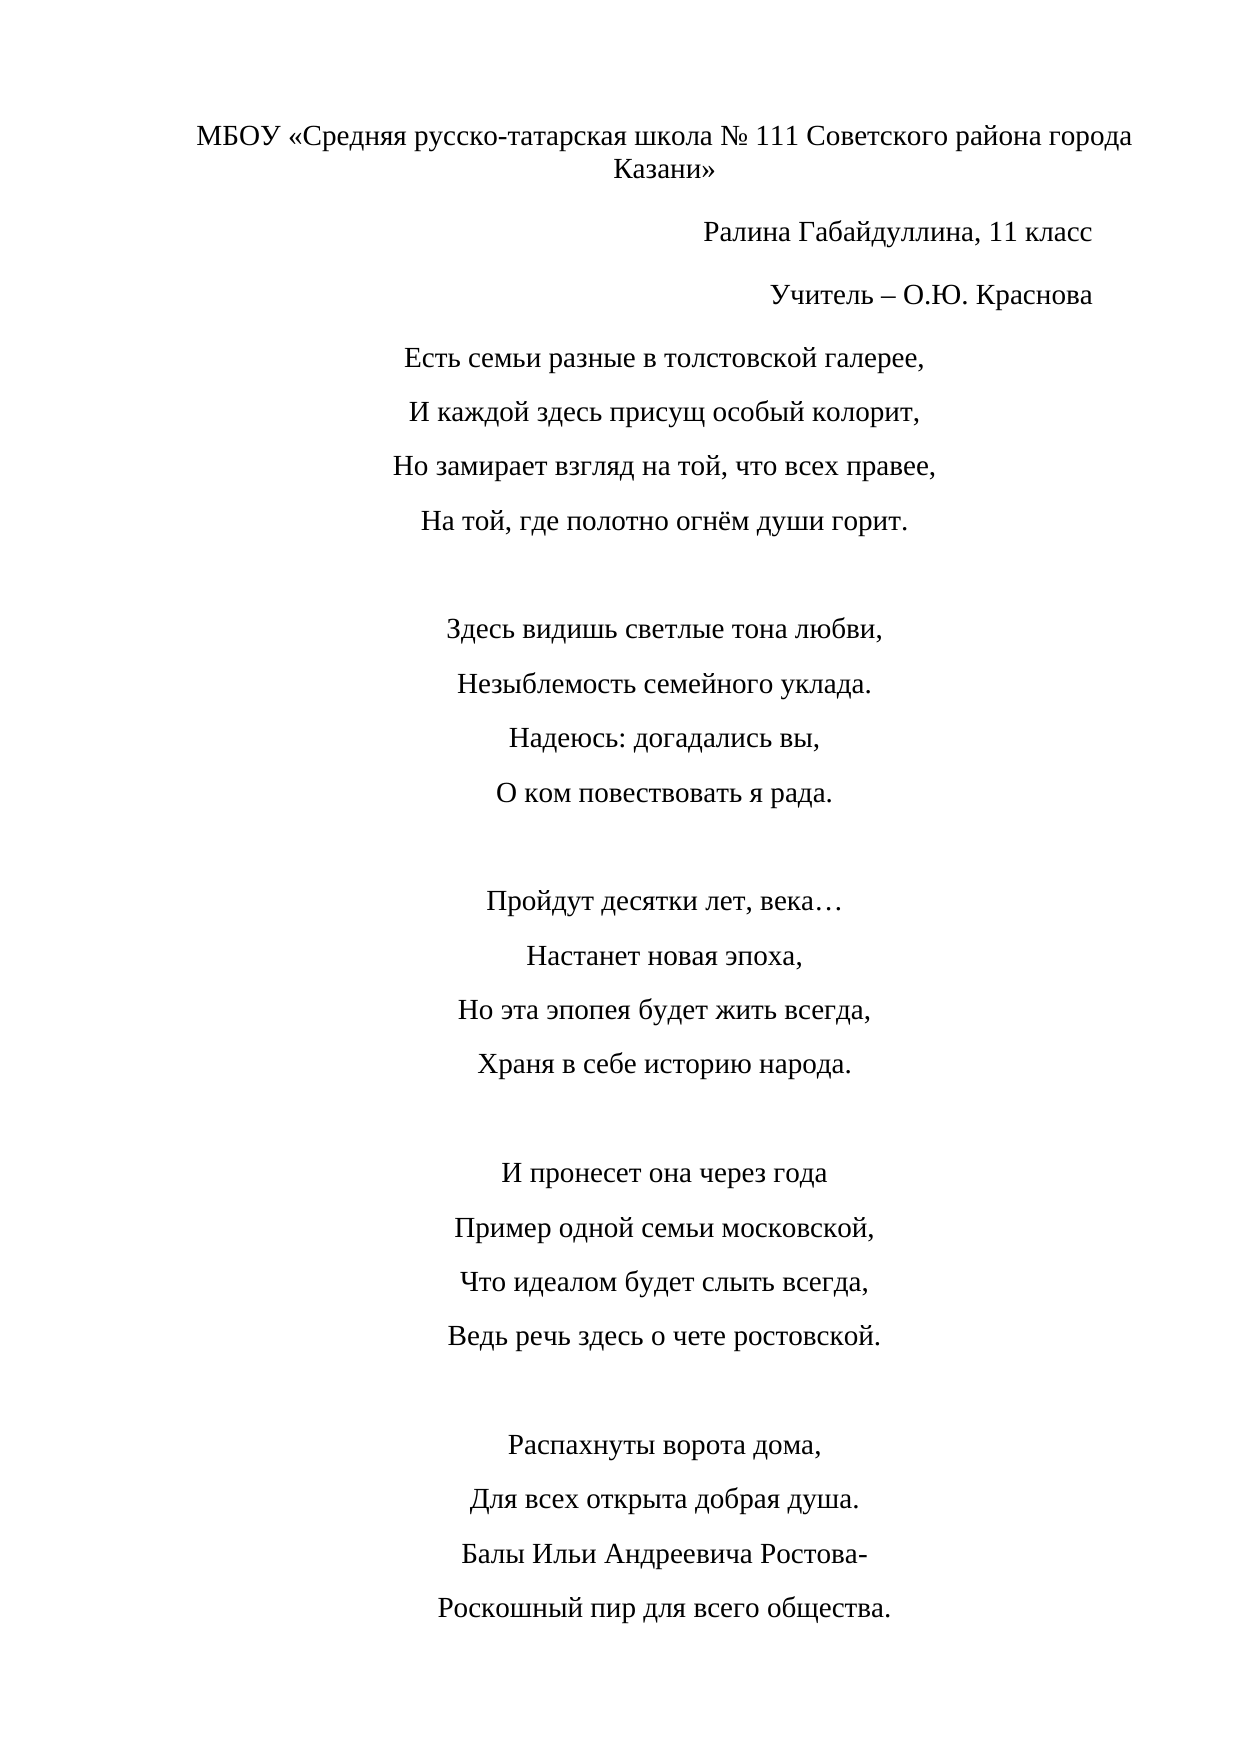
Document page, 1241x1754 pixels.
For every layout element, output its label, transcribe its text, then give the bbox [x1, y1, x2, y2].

text Есть семьи разные в толстовской галерее, [177, 340, 1152, 373]
text Что идеалом будет слыть всегда, [177, 1264, 1152, 1298]
text Пример одной семьи московской, [177, 1210, 1152, 1243]
text Роскошный пир для всего общества. [177, 1590, 1152, 1624]
text О ком повествовать я рада. [177, 775, 1152, 808]
text Здесь видишь светлые тона любви, [177, 612, 1152, 645]
text Для всех открыта добрая душа. [177, 1482, 1152, 1515]
text Храня в себе историю народа. [177, 1047, 1152, 1080]
text Незыблемость семейного уклада. [177, 666, 1152, 699]
text Но эта эпопея будет жить всегда, [177, 992, 1152, 1026]
text На той, где полотно огнём души горит. [177, 503, 1152, 536]
text Ралина Габайдуллина, 11 класс [177, 214, 1093, 248]
text Но замирает взгляд на той, что всех правее, [177, 448, 1152, 482]
text Распахнуты ворота дома, [177, 1427, 1152, 1461]
text Надеюсь: догадались вы, [177, 720, 1152, 754]
text Настанет новая эпоха, [177, 938, 1152, 971]
text И каждой здесь присущ особый колорит, [177, 394, 1152, 428]
text Балы Ильи Андреевича Ростова- [177, 1536, 1152, 1569]
text Ведь речь здесь о чете ростовской. [177, 1318, 1152, 1352]
text Пройдут десятки лет, века… [177, 883, 1152, 917]
text Учитель – О.Ю. Краснова [177, 277, 1093, 311]
text И пронесет она через года [177, 1155, 1152, 1189]
text МБОУ «Средняя русско-татарская школа № 111 Советского района города Казани» [177, 118, 1152, 185]
